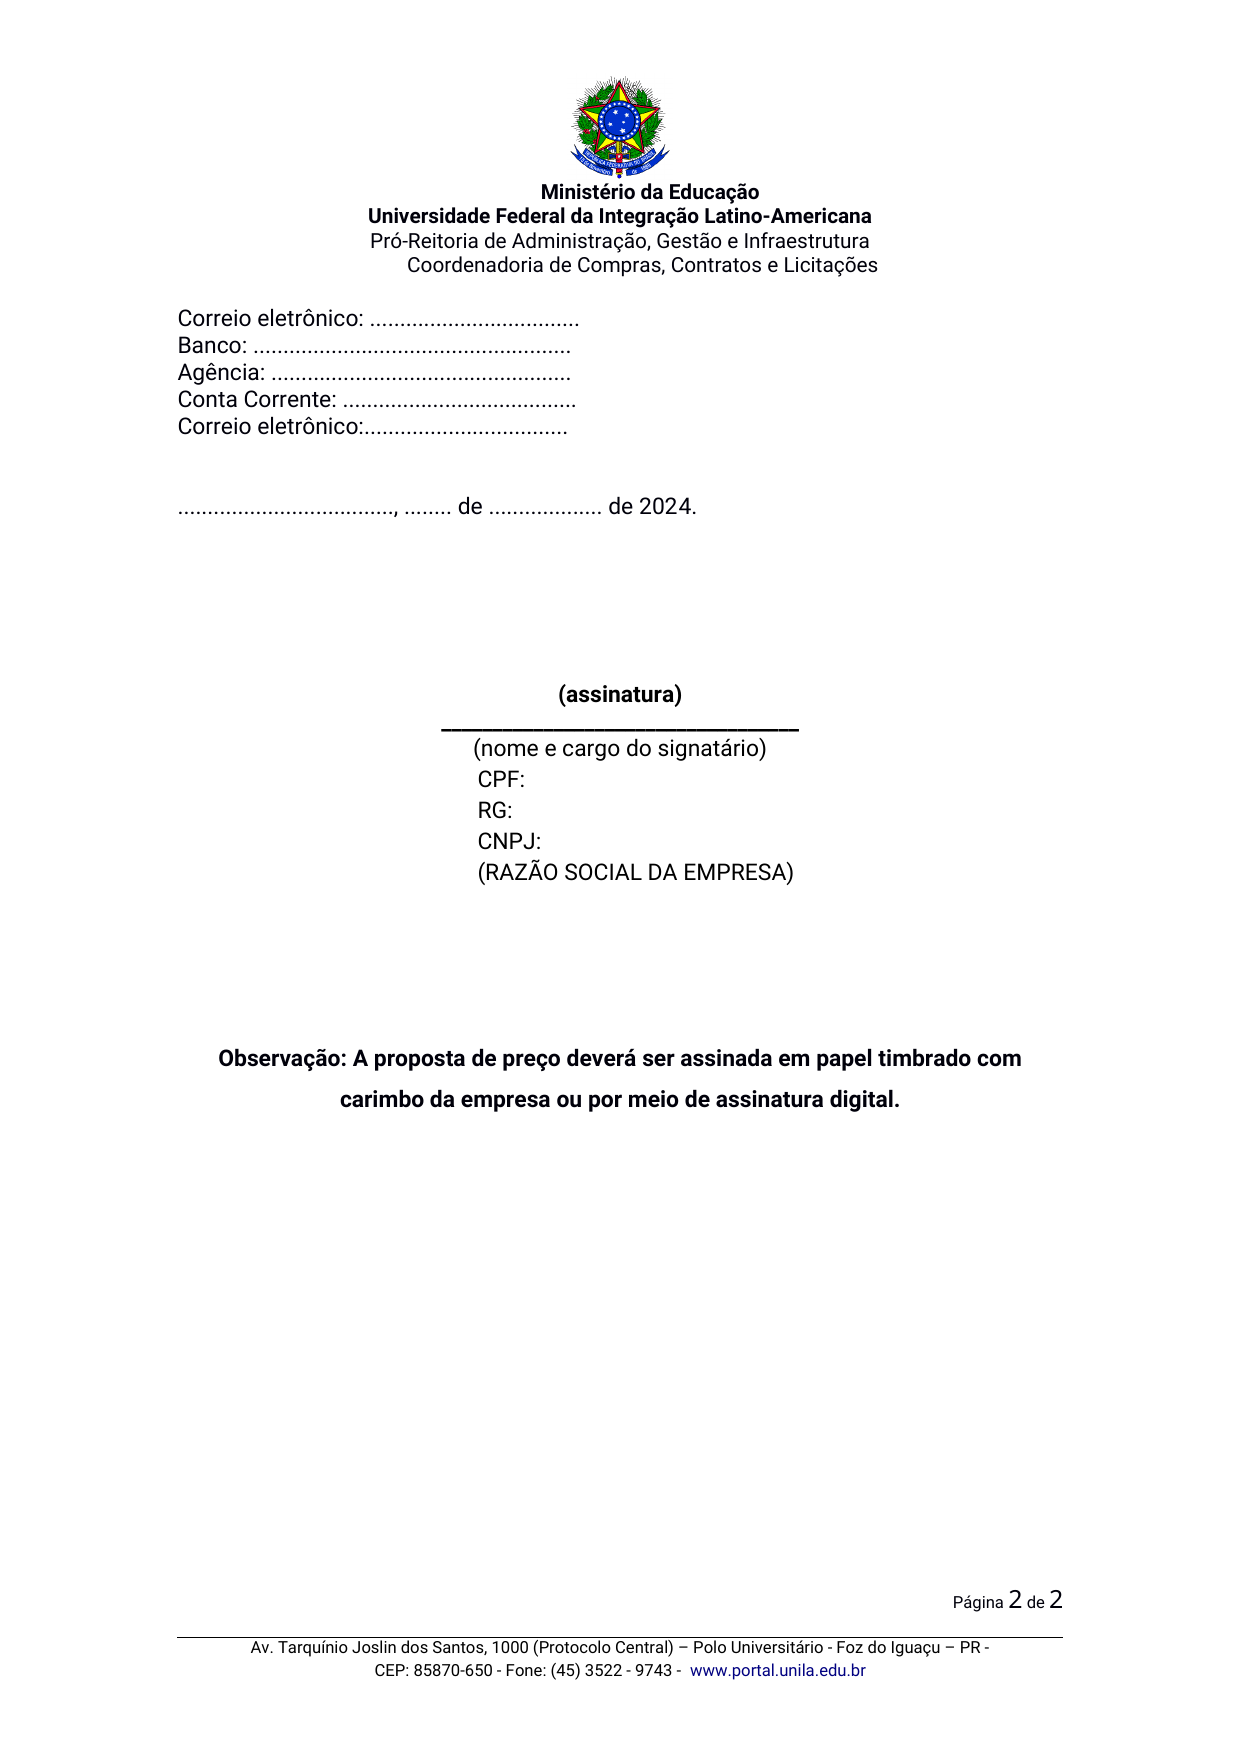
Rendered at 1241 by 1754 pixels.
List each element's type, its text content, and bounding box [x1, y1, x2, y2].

text ___________________________________ [177, 708, 1063, 735]
picture [567, 73, 673, 180]
text CPF: [177, 766, 1063, 793]
text (assinatura) [177, 682, 1063, 708]
text Banco: ..................................................... [177, 332, 1063, 359]
text CNPJ: [177, 828, 1063, 855]
text Correio eletrônico: ................................... [177, 305, 1063, 332]
text ...................................., ........ de ................... de 2024. [177, 493, 1063, 520]
text (RAZÃO SOCIAL DA EMPRESA) [177, 859, 1063, 886]
text Correio eletrônico:.................................. [177, 413, 1063, 440]
text Conta Corrente: ....................................... [177, 386, 1063, 413]
text RG: [177, 797, 1063, 824]
text Observação: A proposta de preço deverá ser assinada em papel timbrado com carimbo da empresa ou por meio de assinatura digital. [177, 1046, 1063, 1113]
text (nome e cargo do signatário) [177, 735, 1063, 762]
text Agência: .................................................. [177, 359, 1063, 386]
